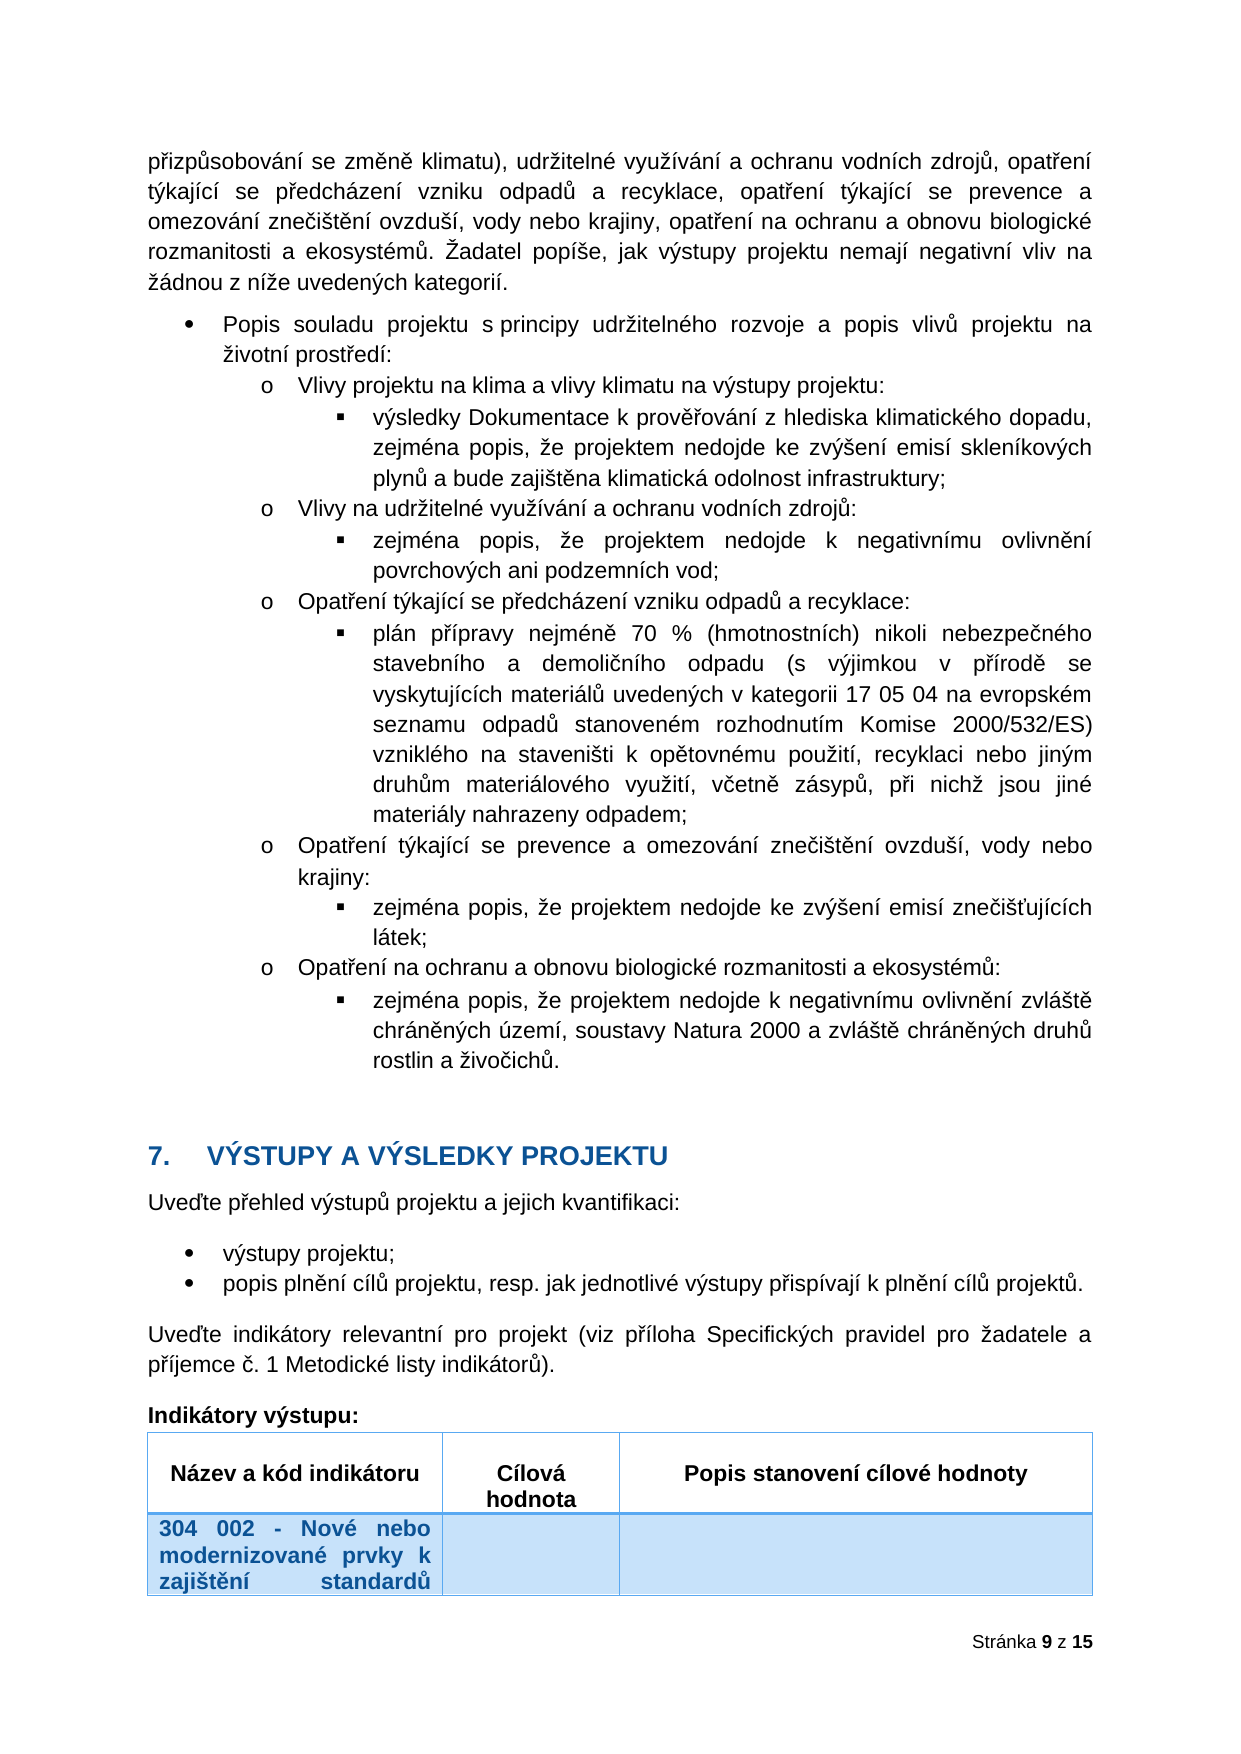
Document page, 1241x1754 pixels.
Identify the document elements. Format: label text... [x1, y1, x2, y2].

list výsledky Dokumentace k prověřování z hlediska klimatického dopadu, zejména popis, že projektem nedojde ke zvýšení emisí skleníkových plynů a bude zajištěna klimatická odolnost infrastruktury; [335, 404, 1093, 491]
list Vlivy na udržitelné využívání a ochranu vodních zdrojů: [260, 495, 1093, 523]
list plán přípravy nejméně 70 % (hmotnostních) nikoli nebezpečného stavebního a demoličního odpadu (s výjimkou v přírodě se vyskytujících materiálů uvedených v kategorii 17 05 04 na evropském seznamu odpadů stanoveném rozhodnutím Komise 2000/532/ES) vzniklého na staveništi k opětovnému použití, recyklaci nebo jiným druhům materiálového využití, včetně zásypů, při nichž jsou jiné materiály nahrazeny odpadem; [335, 620, 1093, 828]
list Opatření týkající se předcházení vzniku odpadů a recyklace: [260, 588, 1093, 616]
text Indikátory výstupu: [148, 1402, 1093, 1428]
list zejména popis, že projektem nedojde k negativnímu ovlivnění povrchových ani podzemních vod; [335, 527, 1093, 584]
table_cell [443, 1515, 619, 1594]
list výstupy projektu; [185, 1239, 1093, 1266]
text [148, 148, 1093, 295]
text Uveďte indikátory relevantní pro projekt (viz příloha Specifických pravidel pro žadatele a příjemce č. 1 Metodické listy indikátorů). [148, 1321, 1093, 1377]
subtitle Výstupy a výsledky projektu [148, 1140, 1093, 1171]
list zejména popis, že projektem nedojde k negativnímu ovlivnění zvláště chráněných území, soustavy Natura 2000 a zvláště chráněných druhů rostlin a živočichů. [335, 987, 1093, 1074]
list Vlivy projektu na klima a vlivy klimatu na výstupy projektu: [260, 372, 1093, 400]
list Opatření týkající se prevence a omezování znečištění ovzduší, vody nebo krajiny: [260, 832, 1093, 890]
table_cell [620, 1515, 1092, 1594]
table_header Cílová hodnota [443, 1433, 619, 1512]
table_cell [148, 1515, 442, 1594]
list zejména popis, že projektem nedojde ke zvýšení emisí znečišťujících látek; [335, 894, 1093, 951]
text Uveďte přehled výstupů projektu a jejich kvantifikaci: [148, 1188, 1093, 1215]
list Opatření na ochranu a obnovu biologické rozmanitosti a ekosystémů: [260, 954, 1093, 983]
list popis plnění cílů projektu, resp. jak jednotlivé výstupy přispívají k plnění cílů projektů. [185, 1270, 1093, 1296]
list Popis souladu projektu s principy udržitelného rozvoje a popis vlivů projektu na životní prostředí: [185, 311, 1093, 368]
table_header Popis stanovení cílové hodnoty [620, 1433, 1092, 1512]
table_header Název a kód indikátoru [148, 1433, 442, 1512]
